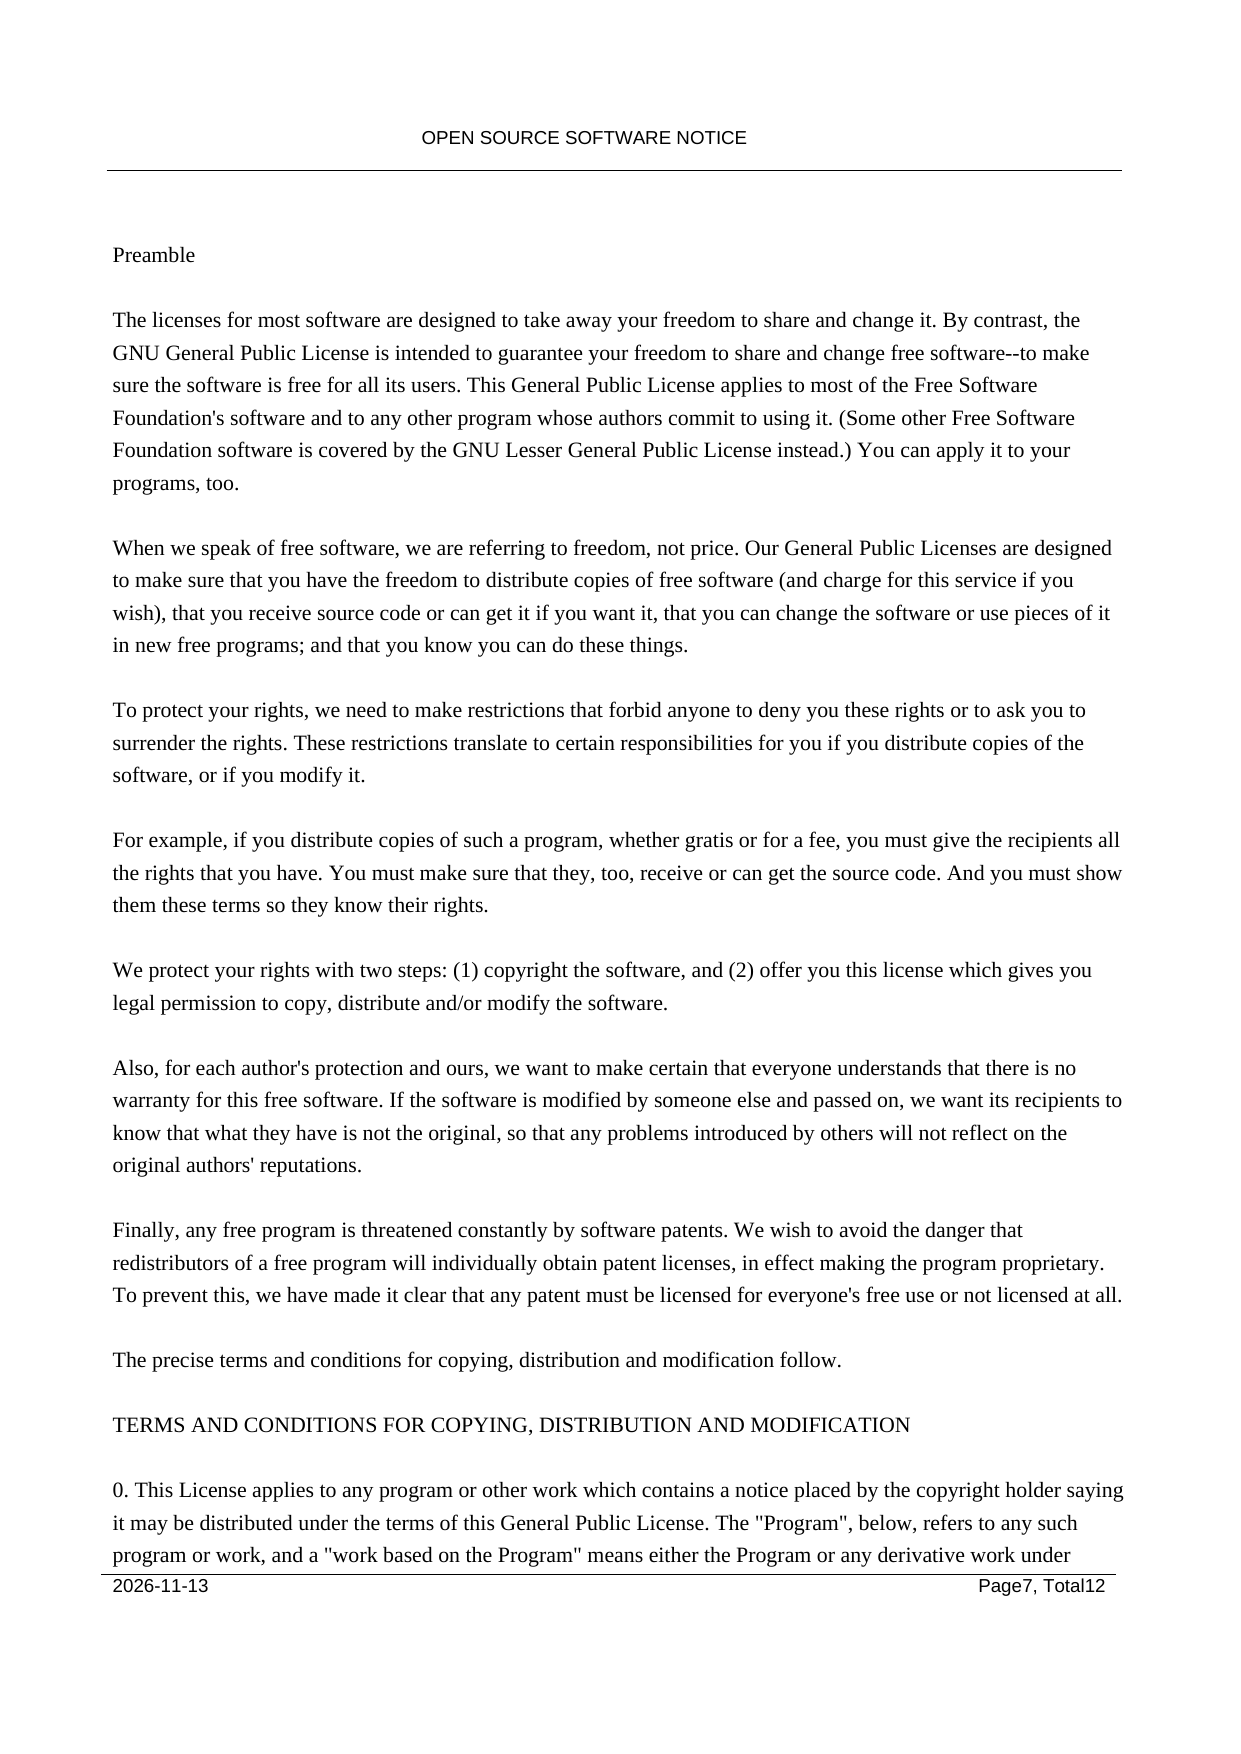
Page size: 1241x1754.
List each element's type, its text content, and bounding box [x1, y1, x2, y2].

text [112, 1474, 1128, 1571]
text TERMS AND CONDITIONS FOR COPYING, DISTRIBUTION AND MODIFICATION [112, 1409, 1128, 1441]
text Finally, any free program is threatened constantly by software patents. We wish to avoid the danger that redistributors of a free program will individually obtain patent licenses, in effect making the program proprietary. To prevent this, we have made it clear that any patent must be licensed for everyone's free use or not licensed at all. [112, 1214, 1128, 1311]
text The precise terms and conditions for copying, distribution and modification follow. [112, 1344, 1128, 1376]
text Preamble [112, 239, 1128, 271]
text For example, if you distribute copies of such a program, whether gratis or for a fee, you must give the recipients all the rights that you have. You must make sure that they, too, receive or can get the source code. And you must show them these terms so they know their rights. [112, 824, 1128, 921]
text To protect your rights, we need to make restrictions that forbid anyone to deny you these rights or to ask you to surrender the rights. These restrictions translate to certain responsibilities for you if you distribute copies of the software, or if you modify it. [112, 694, 1128, 791]
text We protect your rights with two steps: (1) copyright the software, and (2) offer you this license which gives you legal permission to copy, distribute and/or modify the software. [112, 954, 1128, 1019]
text When we speak of free software, we are referring to freedom, not price. Our General Public Licenses are designed to make sure that you have the freedom to distribute copies of free software (and charge for this service if you wish), that you receive source code or can get it if you want it, that you can change the software or use pieces of it in new free programs; and that you know you can do these things. [112, 531, 1128, 661]
text Also, for each author's protection and ours, we want to make certain that everyone understands that there is no warranty for this free software. If the software is modified by someone else and passed on, we want its recipients to know that what they have is not the original, so that any problems introduced by others will not reflect on the original authors' reputations. [112, 1051, 1128, 1181]
text The licenses for most software are designed to take away your freedom to share and change it. By contrast, the GNU General Public License is intended to guarantee your freedom to share and change free software--to make sure the software is free for all its users. This General Public License applies to most of the Free Software Foundation's software and to any other program whose authors commit to using it. (Some other Free Software Foundation software is covered by the GNU Lesser General Public License instead.) You can apply it to your programs, too. [112, 304, 1128, 499]
